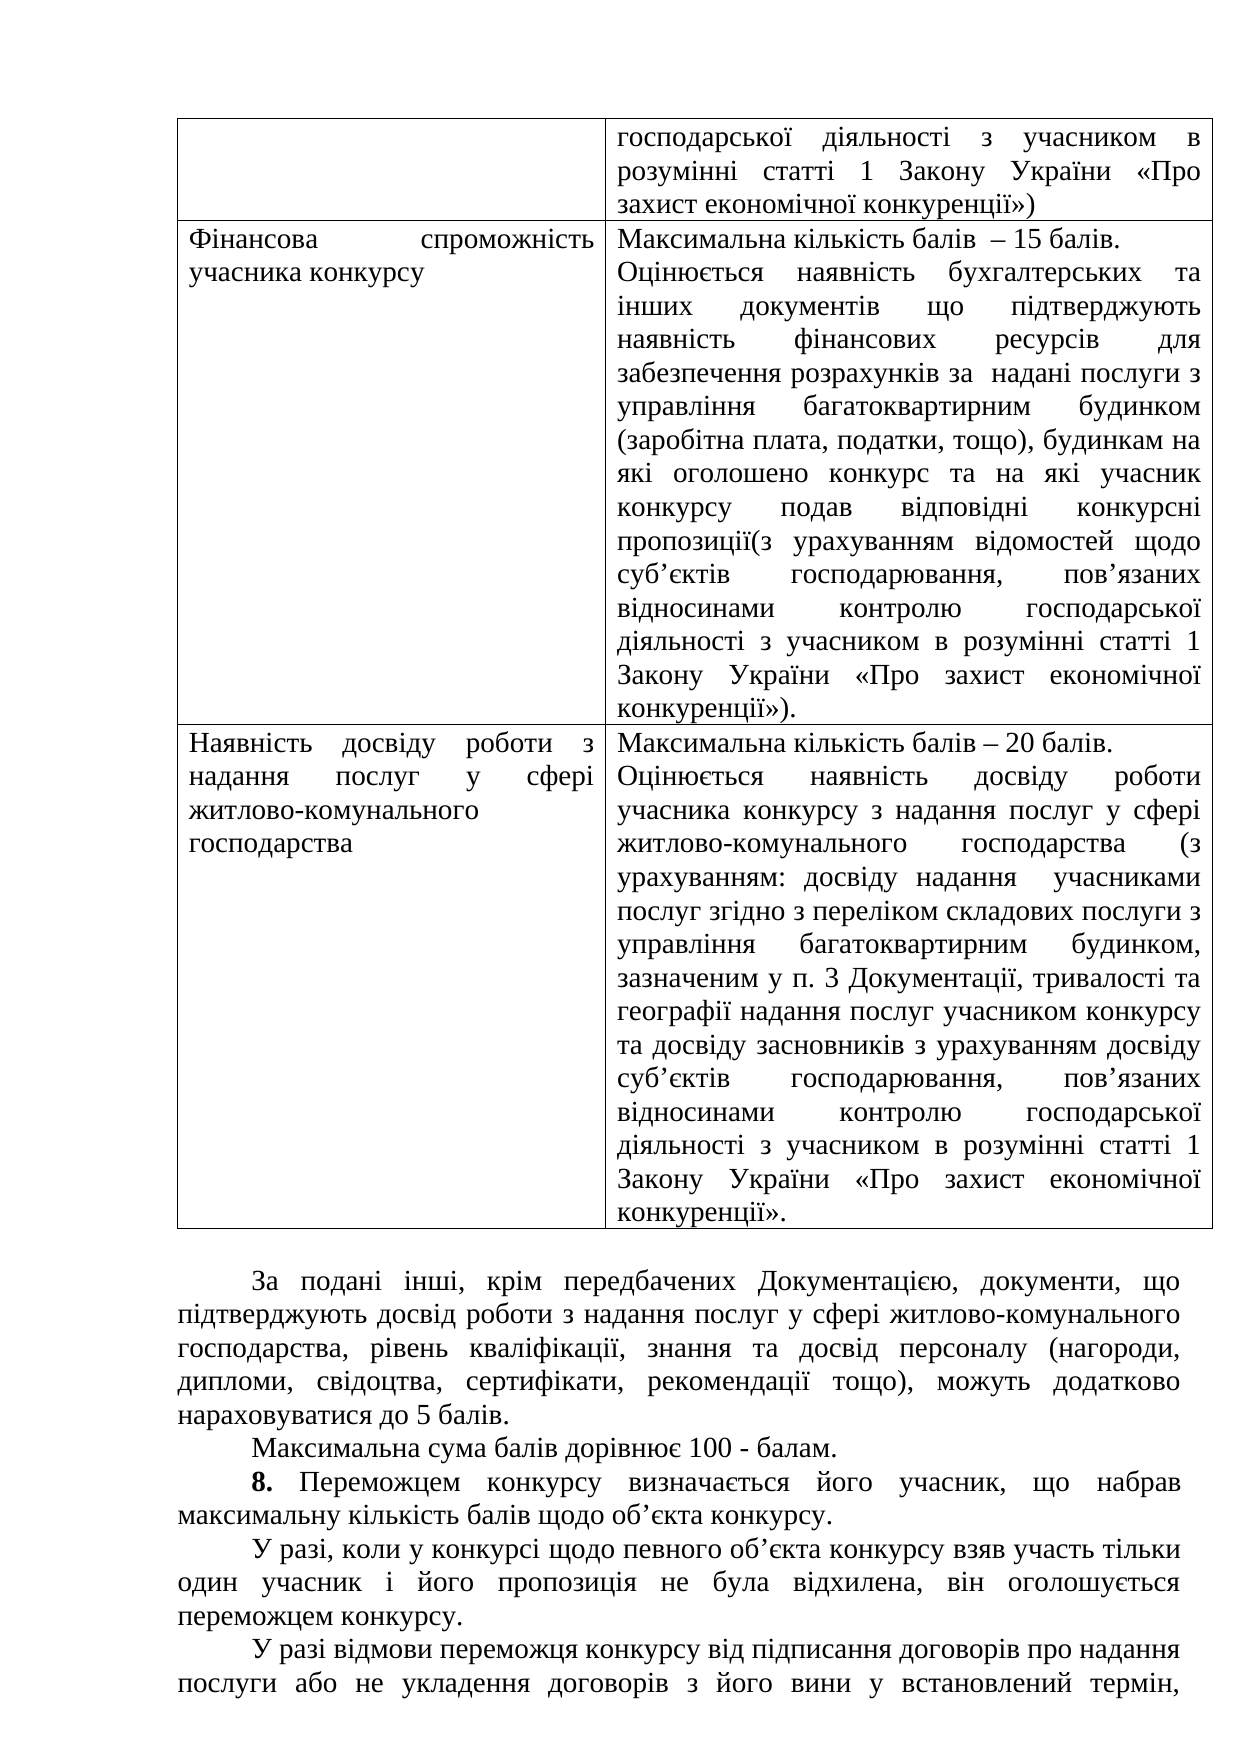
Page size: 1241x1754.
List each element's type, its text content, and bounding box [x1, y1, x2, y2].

text У разі, коли у конкурсі щодо певного об’єкта конкурсу взяв участь тільки один учасник і його пропозиція не була відхилена, він оголошується переможцем конкурсу. [177, 1531, 1181, 1632]
table_cell Максимальна кількість балів – 20 балів. Оцінюється наявність досвіду роботи учасника конкурсу з надання послуг у сфері житлово-комунального господарства (з урахуванням: досвіду надання учасниками послуг згідно з переліком складових послуги з управління багатоквартирним будинком, зазначеним у п. 3 Документації, тривалості та географії надання послуг учасником конкурсу та досвіду засновників з урахуванням досвіду суб’єктів господарювання, пов’язаних відносинами контролю господарської діяльності з учасником в розумінні статті 1 Закону України «Про захист економічної конкуренції». [606, 725, 1212, 1228]
text 8. Переможцем конкурсу визначається його учасник, що набрав максимальну кількість балів щодо об’єкта конкурсу. [177, 1464, 1181, 1531]
table_cell Фінансова спроможність учасника конкурсу [178, 221, 605, 724]
table_cell Наявність досвіду роботи з надання послуг у сфері житлово-комунального господарства [178, 725, 605, 1228]
text Максимальна сума балів дорівнює 100 - балам. [177, 1430, 1181, 1464]
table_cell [606, 119, 1212, 220]
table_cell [178, 119, 605, 220]
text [177, 1632, 1181, 1699]
text За подані інші, крім передбачених Документацією, документи, що підтверджують досвід роботи з надання послуг у сфері житлово-комунального господарства, рівень кваліфікації, знання та досвід персоналу (нагороди, дипломи, свідоцтва, сертифікати, рекомендації тощо), можуть додатково нараховуватися до 5 балів. [177, 1263, 1181, 1430]
table_cell Максимальна кількість балів – 15 балів. Оцінюється наявність бухгалтерських та інших документів що підтверджують наявність фінансових ресурсів для забезпечення розрахунків за надані послуги з управління багатоквартирним будинком (заробітна плата, податки, тощо), будинкам на які оголошено конкурс та на які учасник конкурсу подав відповідні конкурсні пропозиції(з урахуванням відомостей щодо суб’єктів господарювання, пов’язаних відносинами контролю господарської діяльності з учасником в розумінні статті 1 Закону України «Про захист економічної конкуренції»). [606, 221, 1212, 724]
